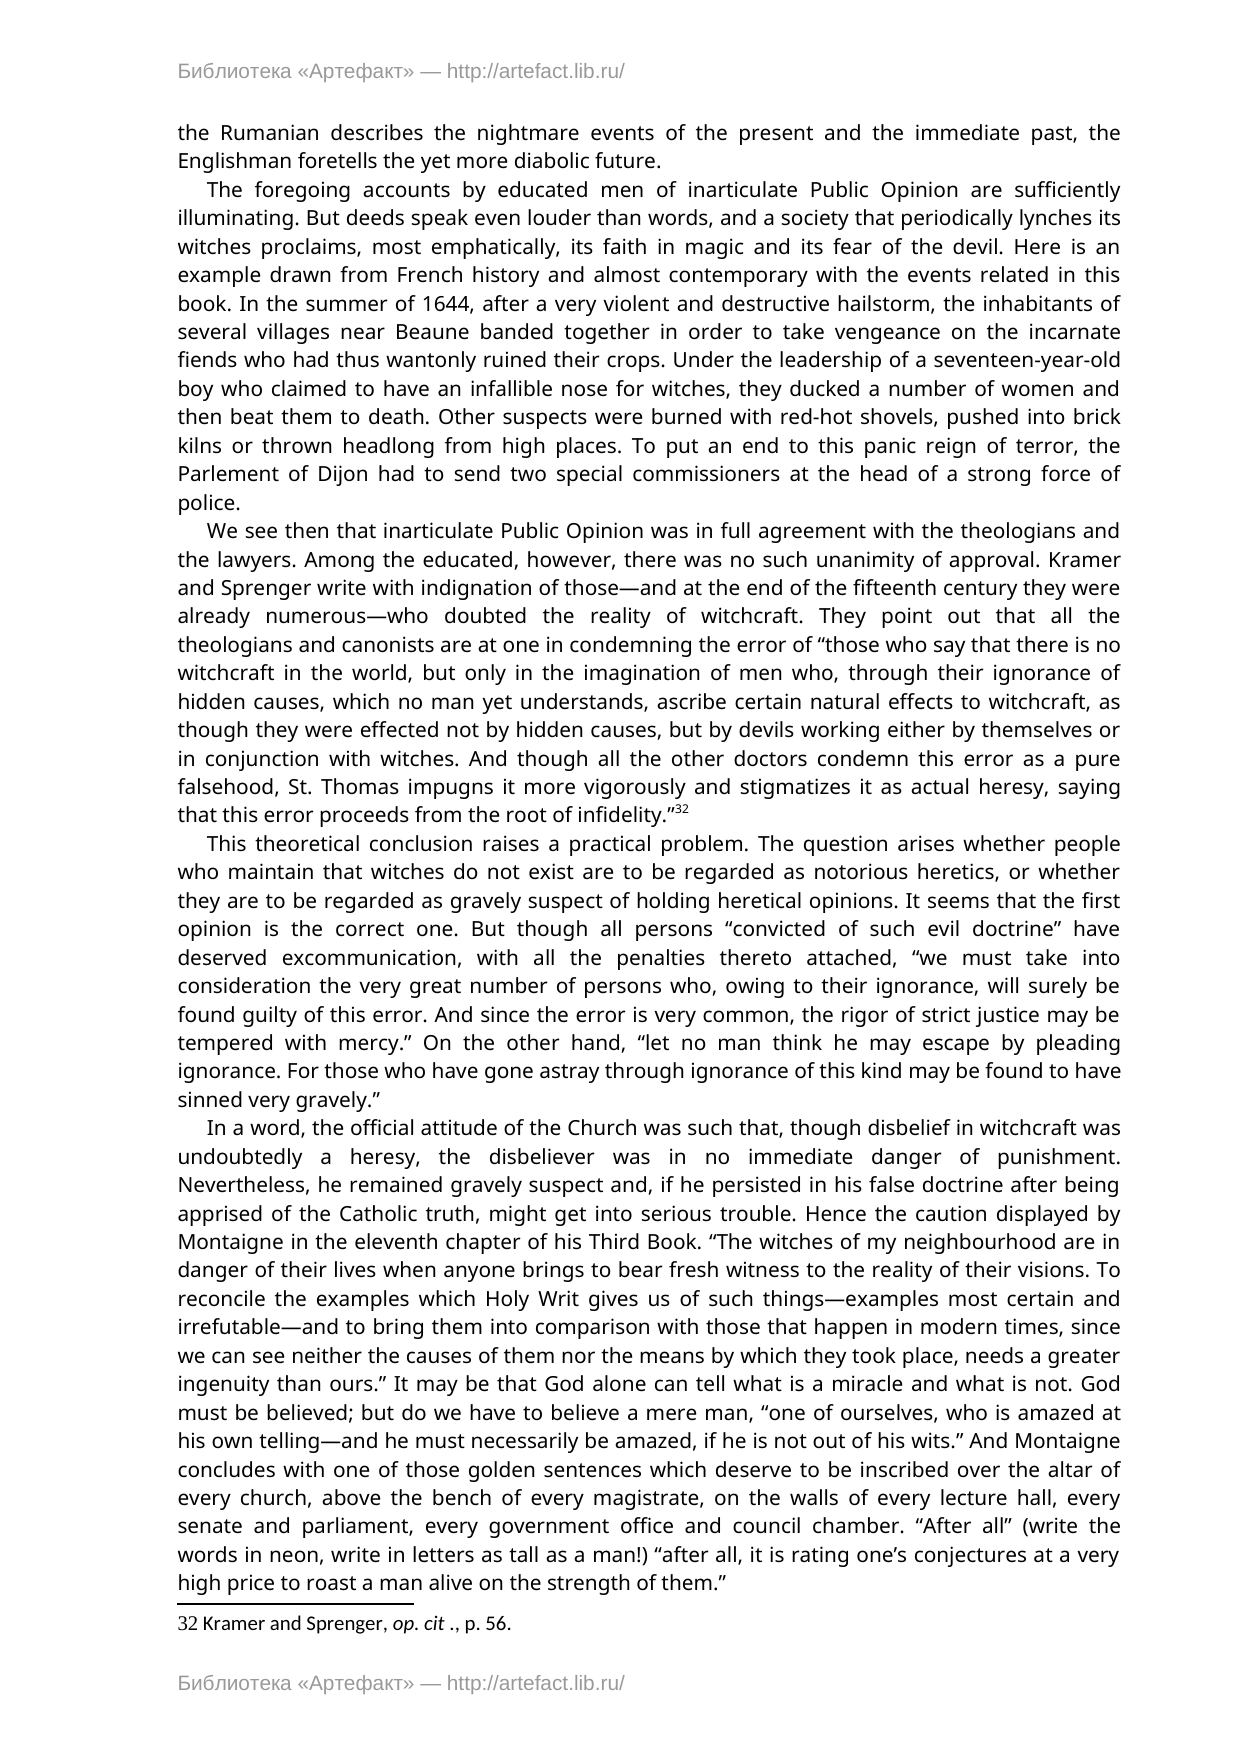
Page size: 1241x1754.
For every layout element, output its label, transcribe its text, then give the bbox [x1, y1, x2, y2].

text The foregoing accounts by educated men of inarticulate Public Opinion are sufficiently illuminating. But deeds speak even louder than words, and a society that periodically lynches its witches proclaims, most emphatically, its faith in magic and its fear of the devil. Here is an example drawn from French history and almost contemporary with the events related in this book. In the summer of 1644, after a very violent and destructive hailstorm, the inhabitants of several villages near Beaune banded together in order to take vengeance on the incarnate fiends who had thus wantonly ruined their crops. Under the leadership of a seventeen-year-old boy who claimed to have an infallible nose for witches, they ducked a number of women and then beat them to death. Other suspects were burned with red-hot shovels, pushed into brick kilns or thrown headlong from high places. To put an end to this panic reign of terror, the Parlement of Dijon had to send two special commissioners at the head of a strong force of police. [177, 175, 1122, 516]
text This theoretical conclusion raises a practical problem. The question arises whether people who maintain that witches do not exist are to be regarded as notorious heretics, or whether they are to be regarded as gravely suspect of holding heretical opinions. It seems that the first opinion is the correct one. But though all persons “convicted of such evil doctrine” have deserved excommunication, with all the penalties thereto attached, “we must take into consideration the very great number of persons who, owing to their ignorance, will surely be found guilty of this error. And since the error is very common, the rigor of strict justice may be tempered with mercy.” On the other hand, “let no man think he may escape by pleading ignorance. For those who have gone astray through ignorance of this kind may be found to have sinned very gravely.” [177, 829, 1122, 1113]
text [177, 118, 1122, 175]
text We see then that inarticulate Public Opinion was in full agreement with the theologians and the lawyers. Among the educated, however, there was no such unanimity of approval. Kramer and Sprenger write with indignation of those—and at the end of the fifteenth century they were already numerous—who doubted the reality of witchcraft. They point out that all the theologians and canonists are at one in condemning the error of “those who say that there is no witchcraft in the world, but only in the imagination of men who, through their ignorance of hidden causes, which no man yet understands, ascribe certain natural effects to witchcraft, as though they were effected not by hidden causes, but by devils working either by themselves or in conjunction with witches. And though all the other doctors condemn this error as a pure falsehood, St. Thomas impugns it more vigorously and stigmatizes it as actual heresy, saying that this error proceeds from the root of infidelity.” [177, 516, 1122, 829]
text In a word, the official attitude of the Church was such that, though disbelief in witchcraft was undoubtedly a heresy, the disbeliever was in no immediate danger of punishment. Nevertheless, he remained gravely suspect and, if he persisted in his false doctrine after being apprised of the Catholic truth, might get into serious trouble. Hence the caution displayed by Montaigne in the eleventh chapter of his Third Book. “The witches of my neighbourhood are in danger of their lives when anyone brings to bear fresh witness to the reality of their visions. To reconcile the examples which Holy Writ gives us of such things—examples most certain and irrefutable—and to bring them into comparison with those that happen in modern times, since we can see neither the causes of them nor the means by which they took place, needs a greater ingenuity than ours.” It may be that God alone can tell what is a miracle and what is not. God must be believed; but do we have to believe a mere man, “one of ourselves, who is amazed at his own telling—and he must necessarily be amazed, if he is not out of his wits.” And Montaigne concludes with one of those golden sentences which deserve to be inscribed over the altar of every church, above the bench of every magistrate, on the walls of every lecture hall, every senate and parliament, every government office and council chamber. “After all” (write the words in neon, write in letters as tall as a man!) “after all, it is rating one’s conjectures at a very high price to roast a man alive on the strength of them.” [177, 1113, 1122, 1597]
